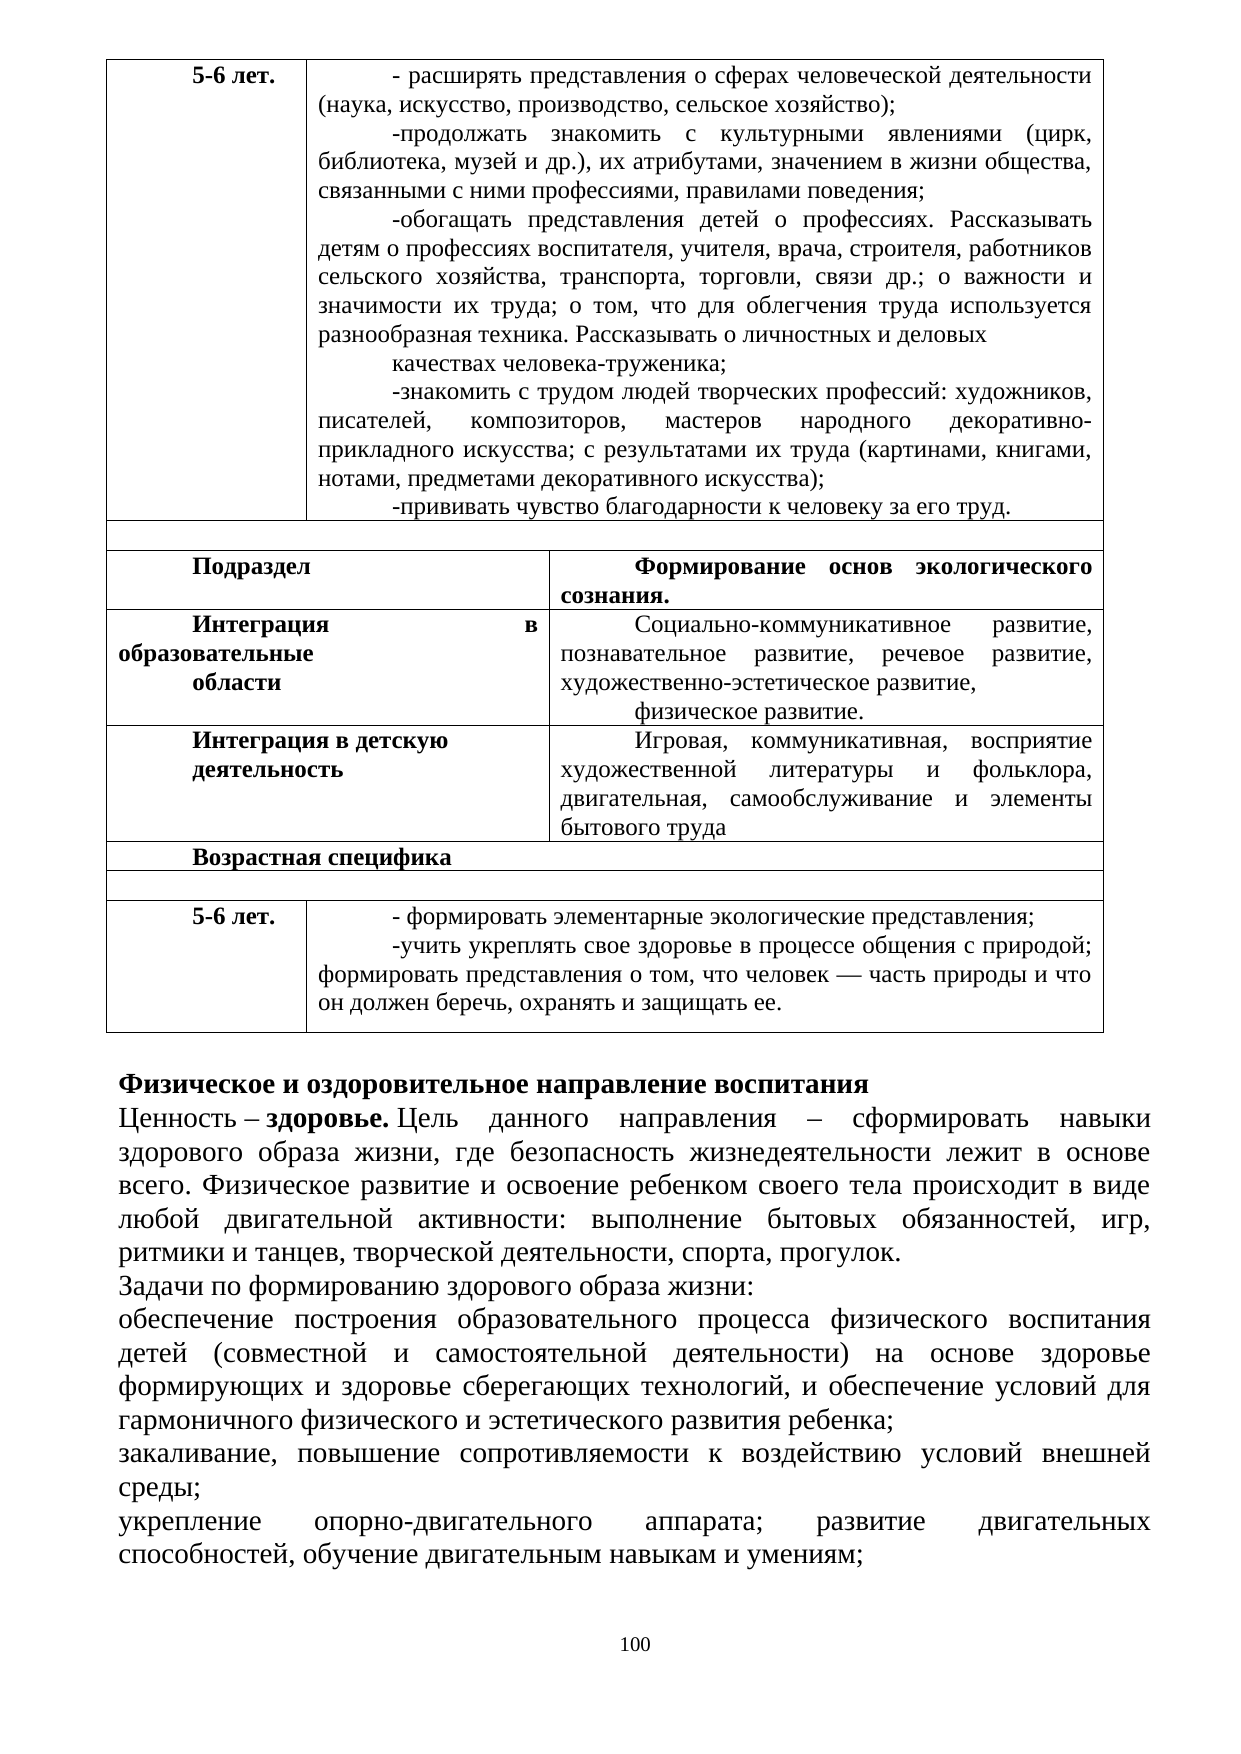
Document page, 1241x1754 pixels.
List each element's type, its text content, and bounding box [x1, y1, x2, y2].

text Ценность – здоровье. Цель данного направления – сформировать навыки здорового образа жизни, где безопасность жизнедеятельности лежит в основе всего. Физическое развитие и освоение ребенком своего тела происходит в виде любой двигательной активности: выполнение бытовых обязанностей, игр, ритмики и танцев, творческой деятельности, спорта, прогулок. [118, 1100, 1152, 1268]
table_cell Игровая, коммуникативная, восприятие художественной литературы и фольклора, двигательная, самообслуживание и элементы бытового труда [550, 726, 1103, 841]
table_cell Подраздел [107, 551, 549, 608]
table_cell Формирование основ экологического сознания. [550, 551, 1103, 608]
table_cell 5-6 лет. [107, 901, 306, 1032]
table_cell Социально-коммуникативное развитие, познавательное развитие, речевое развитие, художественно-эстетическое развитие, физическое развитие. [550, 610, 1103, 724]
table_cell [107, 871, 1103, 900]
table_cell Возрастная специфика [107, 842, 1103, 870]
table_cell - расширять представления о сферах человеческой деятельности (наука, искусство, производство, сельское хозяйство); -продолжать знакомить с культурными явлениями (цирк, библиотека, музей и др.), их атрибутами, значением в жизни общества, связанными с ними профессиями, правилами поведения; -обогащать представления детей о профессиях. Рассказывать детям о профессиях воспитателя, учителя, врача, строителя, работников сельского хозяйства, транспорта, торговли, связи др.; о важности и значимости их труда; о том, что для облегчения труда используется разнообразная техника. Рассказывать о личностных и деловых качествах человека-труженика; -знакомить с трудом людей творческих профессий: художников, писателей, композиторов, мастеров народного декоративно-прикладного искусства; с результатами их труда (картинами, книгами, нотами, предметами декоративного искусства); -прививать чувство благодарности к человеку за его труд. [307, 60, 1103, 520]
table_cell Интеграция в детскую деятельность [107, 726, 549, 841]
table_cell Интеграция в образовательные области [107, 610, 549, 724]
table_cell [107, 521, 1103, 550]
text Физическое и оздоровительное направление воспитания [118, 1067, 1152, 1100]
table_cell - формировать элементарные экологические представления; -учить укреплять свое здоровье в процессе общения с природой; формировать представления о том, что человек — часть природы и что он должен беречь, охранять и защищать ее. [307, 901, 1103, 1032]
table_cell 5-6 лет. [107, 60, 306, 520]
text обеспечение построения образовательного процесса физического воспитания детей (совместной и самостоятельной деятельности) на основе здоровье формирующих и здоровье сберегающих технологий, и обеспечение условий для гармоничного физического и эстетического развития ребенка; [118, 1301, 1152, 1436]
text Задачи по формированию здорового образа жизни: [118, 1268, 1152, 1301]
text закаливание, повышение сопротивляемости к воздействию условий внешней среды; [118, 1436, 1152, 1503]
text укрепление опорно-двигательного аппарата; развитие двигательных способностей, обучение двигательным навыкам и умениям; [118, 1503, 1152, 1570]
